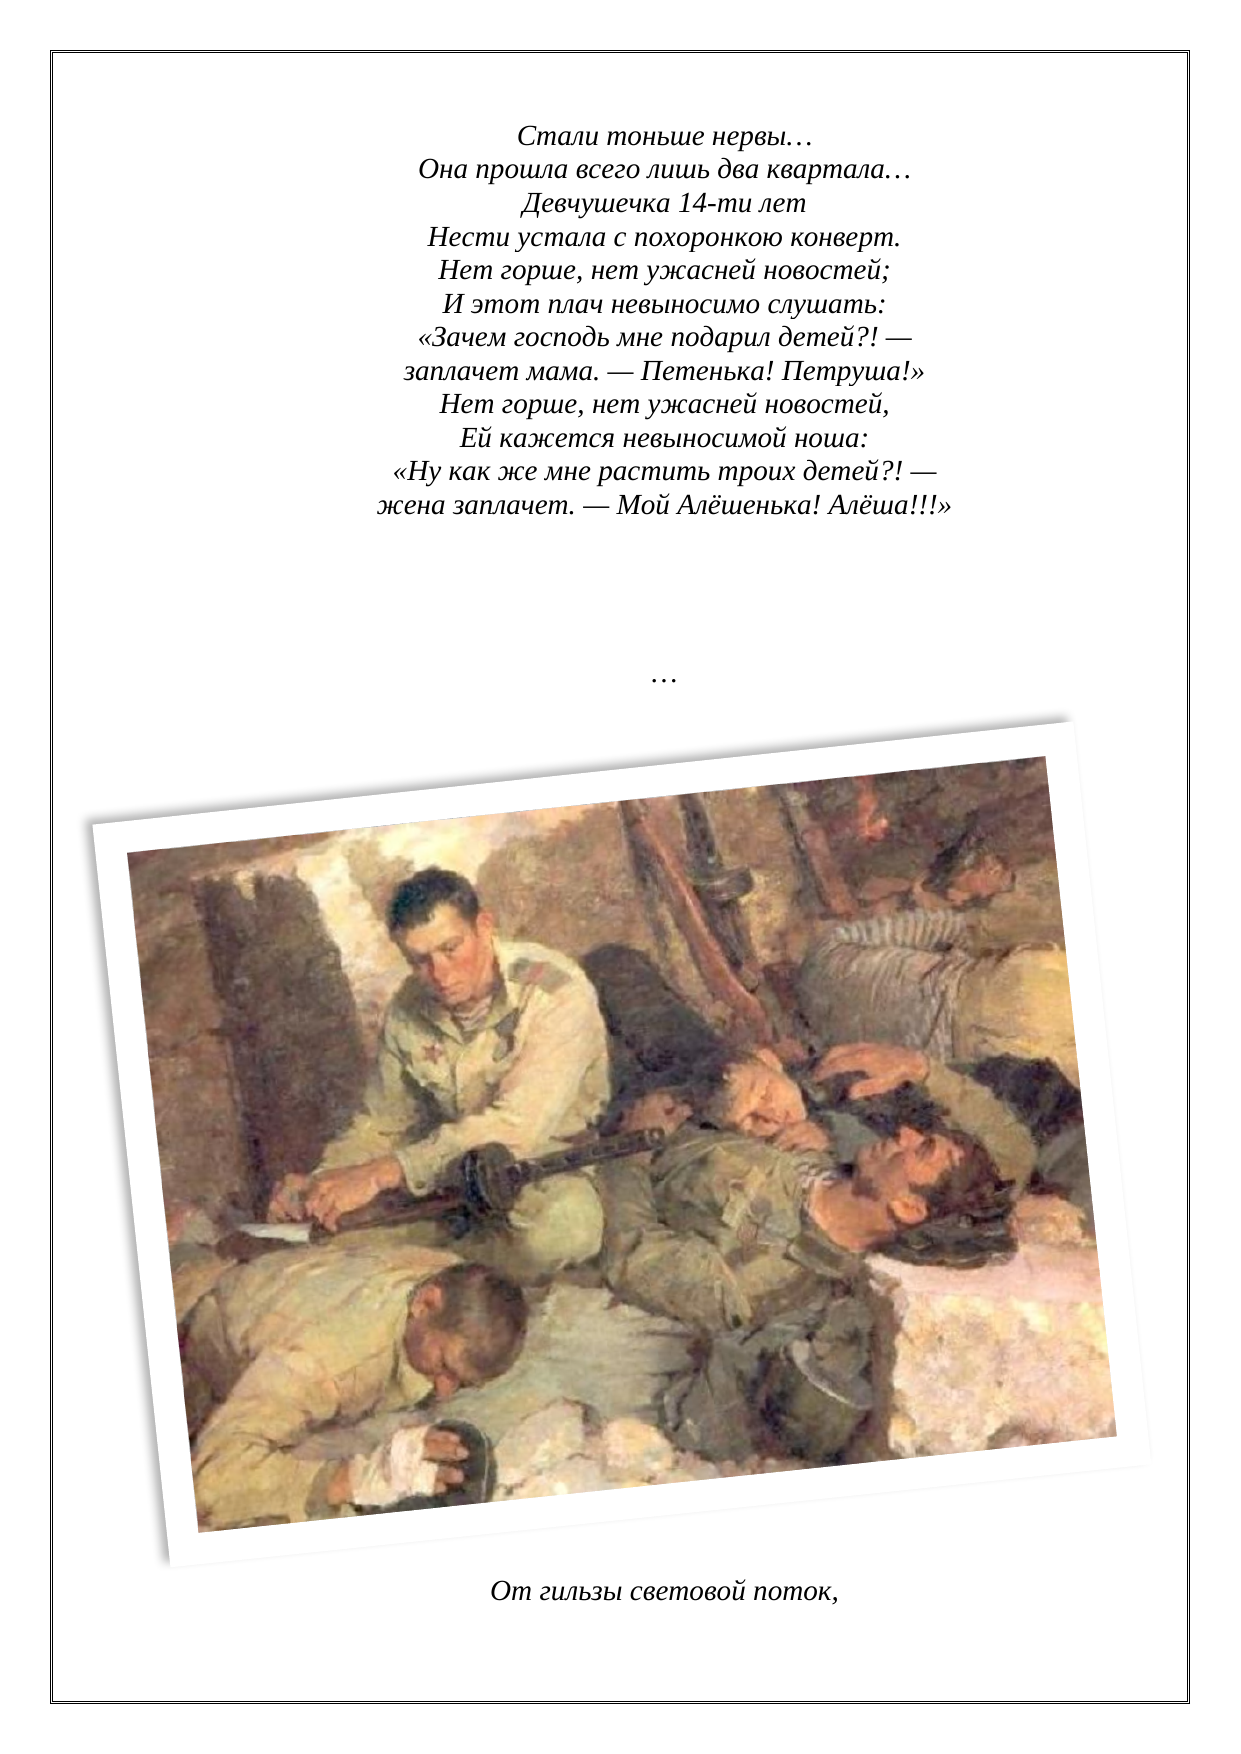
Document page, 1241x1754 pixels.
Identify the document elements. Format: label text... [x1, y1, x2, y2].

text Стали тоньше нервы… Она прошла всего лишь два квартала… Девчушечка 14-ти лет Нести устала с похоронкою конверт. Нет горше, нет ужасней новостей; И этот плач невыносимо слушать: «Зачем господь мне подарил детей?! — заплачет мама. — Петенька! Петруша!» Нет горше, нет ужасней новостей, Ей кажется невыносимой ноша: «Ну как же мне растить троих детей?! — жена заплачет. — Мой Алёшенька! Алёша!!!» [177, 118, 1152, 521]
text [177, 1465, 1152, 1607]
picture [128, 756, 1116, 1532]
